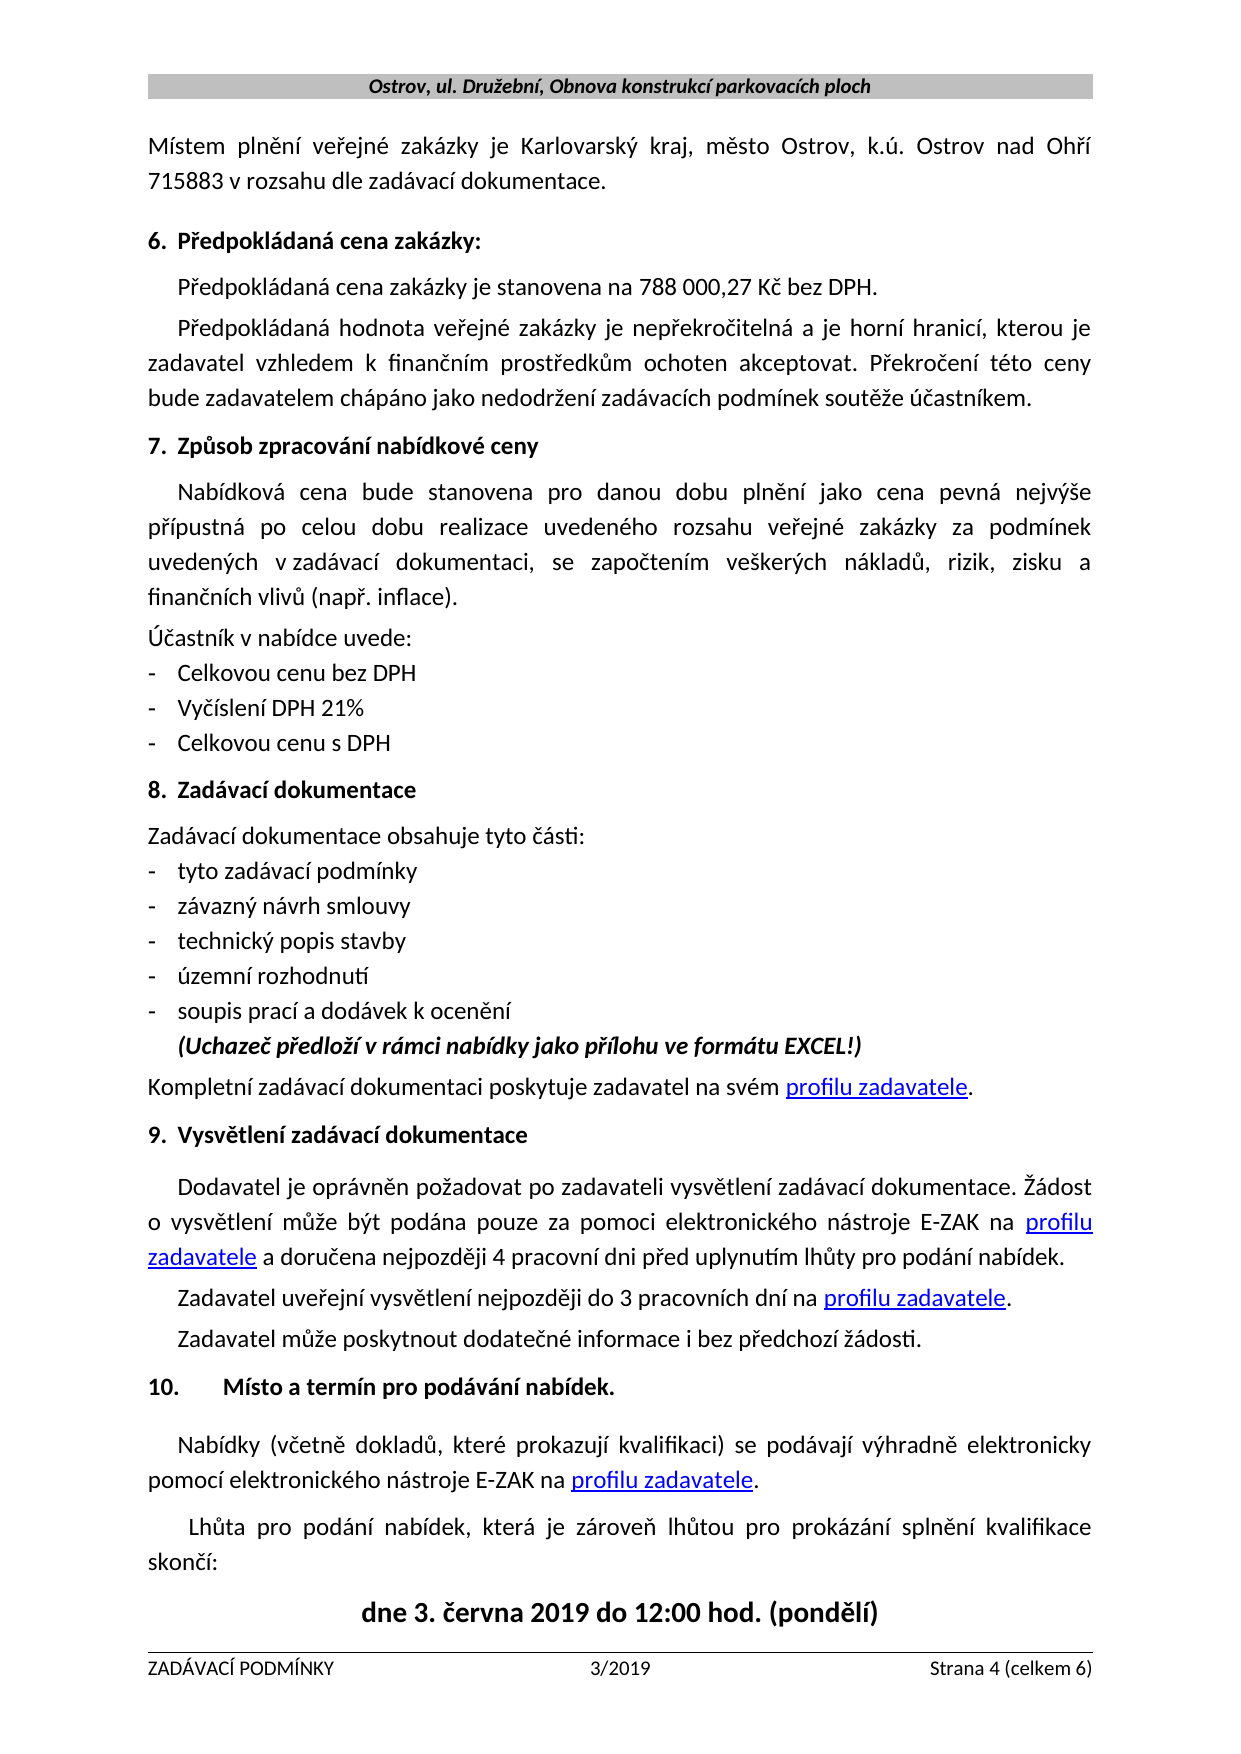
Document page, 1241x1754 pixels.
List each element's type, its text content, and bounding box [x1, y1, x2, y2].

text Předpokládaná hodnota veřejné zakázky je nepřekročitelná a je horní hranicí, kterou je zadavatel vzhledem k finančním prostředkům ochoten akceptovat. Překročení této ceny bude zadavatelem chápáno jako nedodržení zadávacích podmínek soutěže účastníkem. [148, 312, 1093, 413]
text Místem plnění veřejné zakázky je Karlovarský kraj, město Ostrov, k.ú. Ostrov nad Ohří 715883 v rozsahu dle zadávací dokumentace. [148, 130, 1093, 196]
list Vysvětlení zadávací dokumentace [148, 1119, 1093, 1149]
list tyto zadávací podmínky [148, 855, 1093, 886]
text Účastník v nabídce uvede: [148, 622, 1093, 652]
list technický popis stavby [148, 925, 1093, 956]
text Zadavatel uveřejní vysvětlení nejpozději do 3 pracovních dní na profilu zadavatele. [148, 1282, 1093, 1313]
text (Uchazeč předloží v rámci nabídky jako přílohu ve formátu EXCEL!) [148, 1030, 1093, 1061]
text dne 3. června 2019 do 12:00 hod. (pondělí) [148, 1594, 1093, 1630]
list Zadávací dokumentace [148, 774, 1093, 805]
text Zadávací dokumentace obsahuje tyto části: [148, 820, 1093, 851]
list Vyčíslení DPH 21% [148, 692, 1093, 722]
text Dodavatel je oprávněn požadovat po zadavateli vysvětlení zadávací dokumentace. Žádost o vysvětlení může být podána pouze za pomoci elektronického nástroje E-ZAK na profilu zadavatele a doručena nejpozději 4 pracovní dni před uplynutím lhůty pro podání nabídek. [148, 1171, 1093, 1271]
list Celkovou cenu s DPH [148, 727, 1093, 757]
text Předpokládaná cena zakázky je stanovena na 788 000,27 Kč bez DPH. [148, 271, 1093, 302]
text Nabídky (včetně dokladů, které prokazují kvalifikaci) se podávají výhradně elektronicky pomocí elektronického nástroje E-ZAK na profilu zadavatele. [148, 1429, 1093, 1494]
text Zadavatel může poskytnout dodatečné informace i bez předchozí žádosti. [148, 1323, 1093, 1354]
text Kompletní zadávací dokumentaci poskytuje zadavatel na svém profilu zadavatele. [148, 1071, 1093, 1102]
list soupis prací a dodávek k ocenění [148, 995, 1093, 1026]
list závazný návrh smlouvy [148, 890, 1093, 921]
list územní rozhodnutí [148, 960, 1093, 991]
text Lhůta pro podání nabídek, která je zároveň lhůtou pro prokázání splnění kvalifikace skončí: [148, 1512, 1093, 1577]
list Místo a termín pro podávání nabídek. [148, 1371, 1093, 1401]
list Předpokládaná cena zakázky: [148, 225, 1093, 256]
list Způsob zpracování nabídkové ceny [148, 430, 1093, 460]
list Celkovou cenu bez DPH [148, 657, 1093, 687]
text Nabídková cena bude stanovena pro danou dobu plnění jako cena pevná nejvýše přípustná po celou dobu realizace uvedeného rozsahu veřejné zakázky za podmínek uvedených v zadávací dokumentaci, se započtením veškerých nákladů, rizik, zisku a finančních vlivů (např. inflace). [148, 476, 1093, 611]
